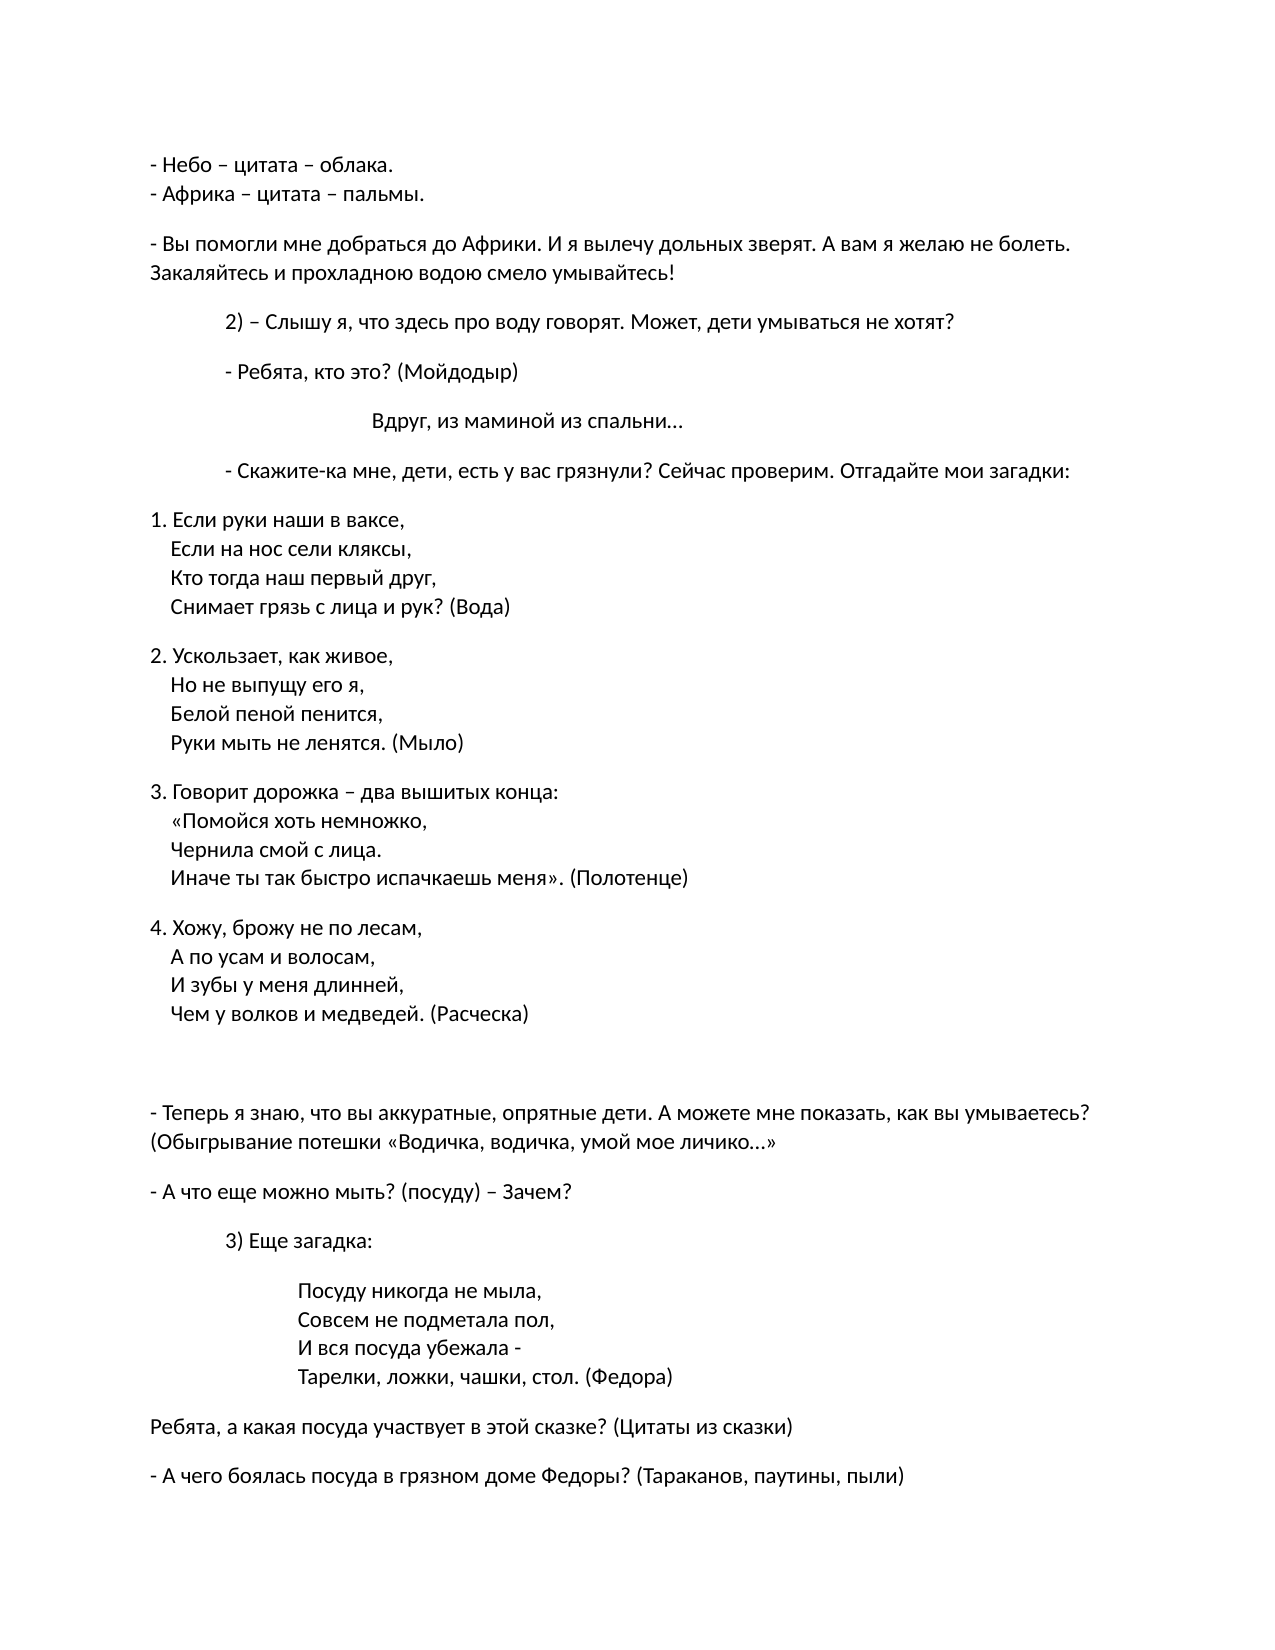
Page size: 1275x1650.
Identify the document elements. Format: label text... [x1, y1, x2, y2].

text 4. Хожу, брожу не по лесам, А по усам и волосам, И зубы у меня длинней, Чем у волков и медведей. (Расческа) [150, 912, 1125, 1027]
text Ребята, а какая посуда участвует в этой сказке? (Цитаты из сказки) [150, 1411, 1125, 1440]
text 3) Еще загадка: [150, 1226, 1125, 1254]
text - А чего боялась посуда в грязном доме Федоры? (Тараканов, паутины, пыли) [150, 1461, 1125, 1489]
text - Теперь я знаю, что вы аккуратные, опрятные дети. А можете мне показать, как вы умываетесь? (Обыгрывание потешки «Водичка, водичка, умой мое личико…» [150, 1098, 1125, 1155]
text Посуду никогда не мыла, Совсем не подметала пол, И вся посуда убежала - Тарелки, ложки, чашки, стол. (Федора) [150, 1275, 1125, 1390]
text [150, 150, 1125, 207]
text 2) – Слышу я, что здесь про воду говорят. Может, дети умываться не хотят? [150, 307, 1125, 335]
text 2. Ускользает, как живое, Но не выпущу его я, Белой пеной пенится, Руки мыть не ленятся. (Мыло) [150, 641, 1125, 756]
text - Ребята, кто это? (Мойдодыр) [150, 356, 1125, 385]
text - А что еще можно мыть? (посуду) – Зачем? [150, 1176, 1125, 1205]
text 1. Если руки наши в ваксе, Если на нос сели кляксы, Кто тогда наш первый друг, Снимает грязь с лица и рук? (Вода) [150, 505, 1125, 620]
text - Вы помогли мне добраться до Африки. И я вылечу дольных зверят. А вам я желаю не болеть. Закаляйтесь и прохладною водою смело умывайтесь! [150, 228, 1125, 286]
text Вдруг, из маминой из спальни… [150, 406, 1125, 434]
text 3. Говорит дорожка – два вышитых конца: «Помойся хоть немножко, Чернила смой с лица. Иначе ты так быстро испачкаешь меня». (Полотенце) [150, 777, 1125, 892]
text - Скажите-ка мне, дети, есть у вас грязнули? Сейчас проверим. Отгадайте мои загадки: [150, 455, 1125, 484]
